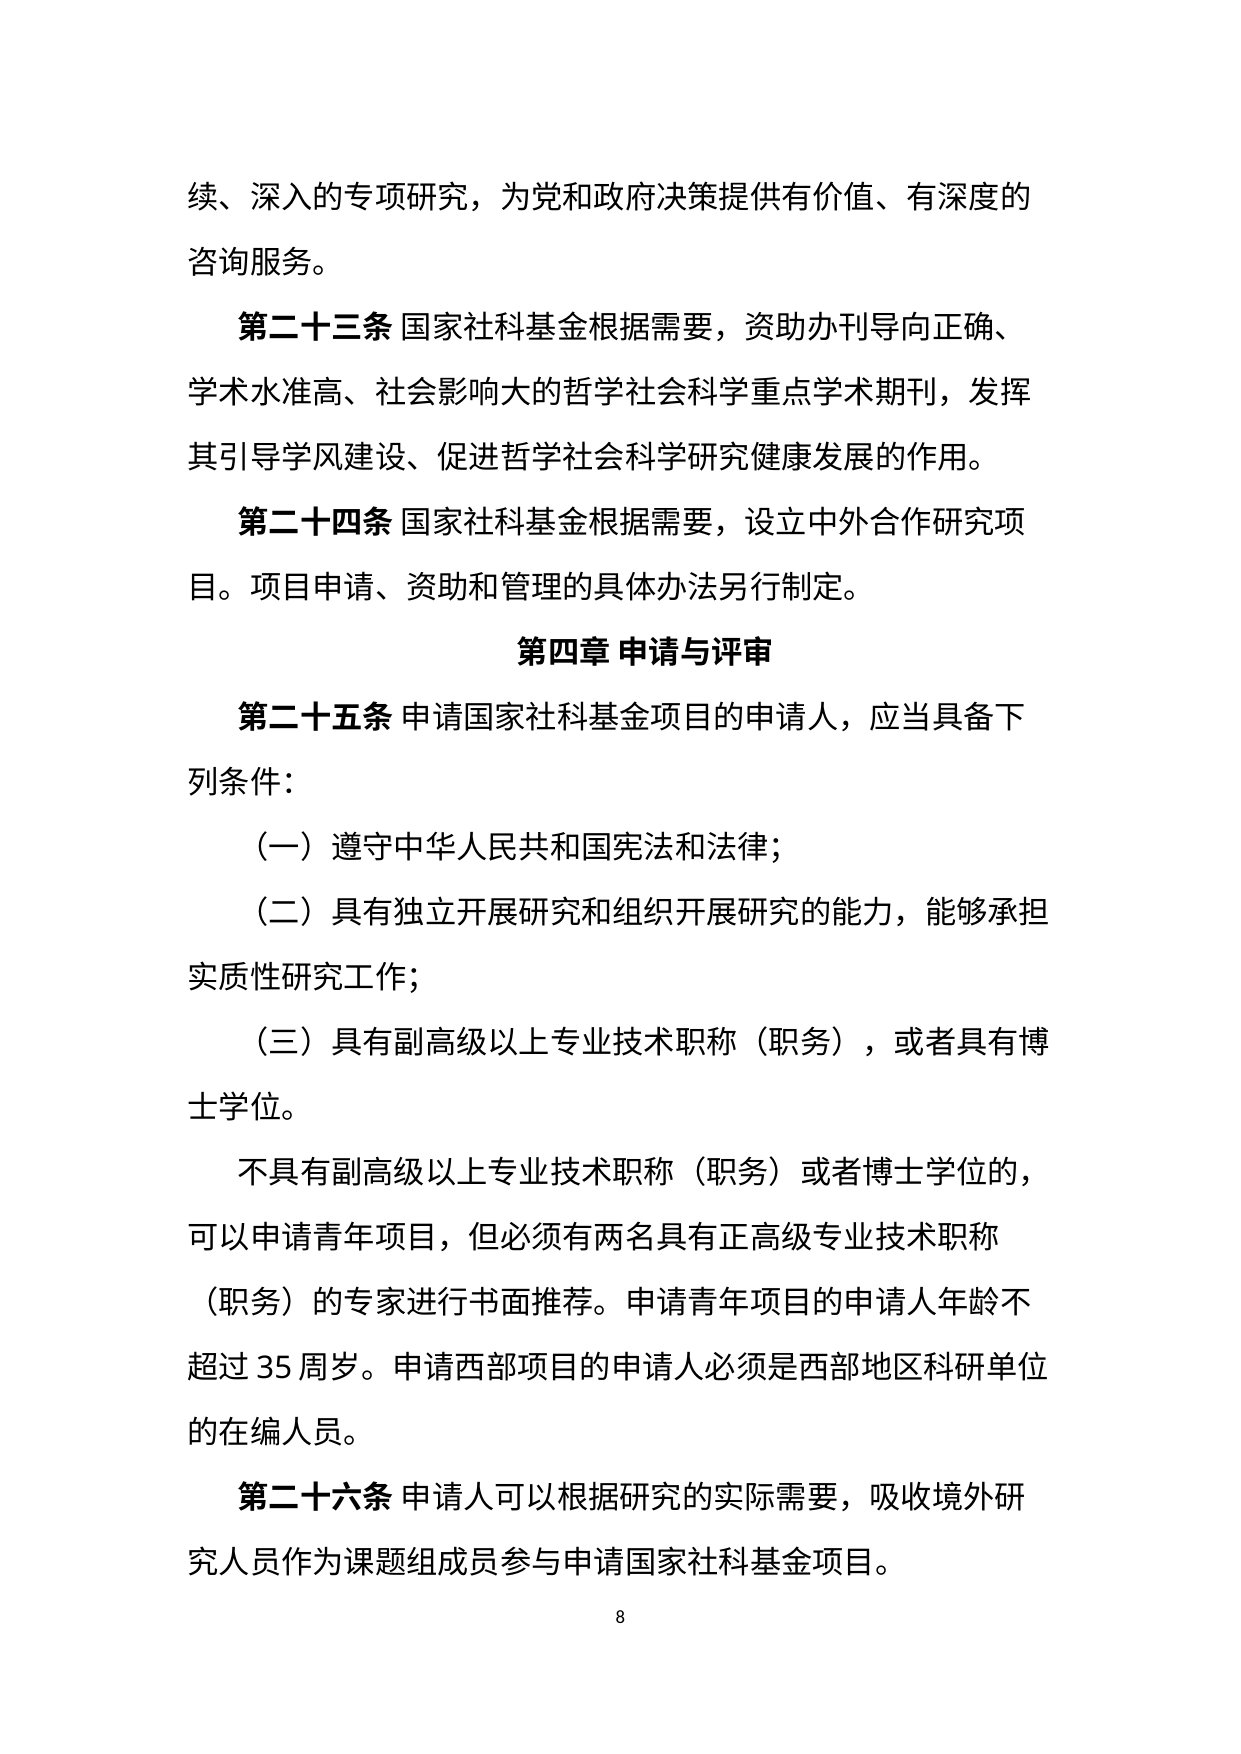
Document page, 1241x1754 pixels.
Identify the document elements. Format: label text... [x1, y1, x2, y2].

text 不具有副高级以上专业技术职称（职务）或者博士学位的，可以申请青年项目，但必须有两名具有正高级专业技术职称（职务）的专家进行书面推荐。申请青年项目的申请人年龄不超过35周岁。申请西部项目的申请人必须是西部地区科研单位的在编人员。 [187, 1137, 1053, 1462]
text 第二十六条 申请人可以根据研究的实际需要，吸收境外研究人员作为课题组成员参与申请国家社科基金项目。 [187, 1462, 1053, 1592]
text 第二十四条 国家社科基金根据需要，设立中外合作研究项目。项目申请、资助和管理的具体办法另行制定。 [187, 487, 1053, 617]
text （三）具有副高级以上专业技术职称（职务），或者具有博士学位。 [187, 1007, 1053, 1137]
text 第四章 申请与评审 [187, 617, 1053, 682]
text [187, 162, 1053, 292]
text 第二十三条 国家社科基金根据需要，资助办刊导向正确、学术水准高、社会影响大的哲学社会科学重点学术期刊，发挥其引导学风建设、促进哲学社会科学研究健康发展的作用。 [187, 292, 1053, 487]
text （二）具有独立开展研究和组织开展研究的能力，能够承担实质性研究工作； [187, 877, 1053, 1007]
text （一）遵守中华人民共和国宪法和法律； [187, 812, 1053, 877]
text 第二十五条 申请国家社科基金项目的申请人，应当具备下列条件： [187, 682, 1053, 812]
